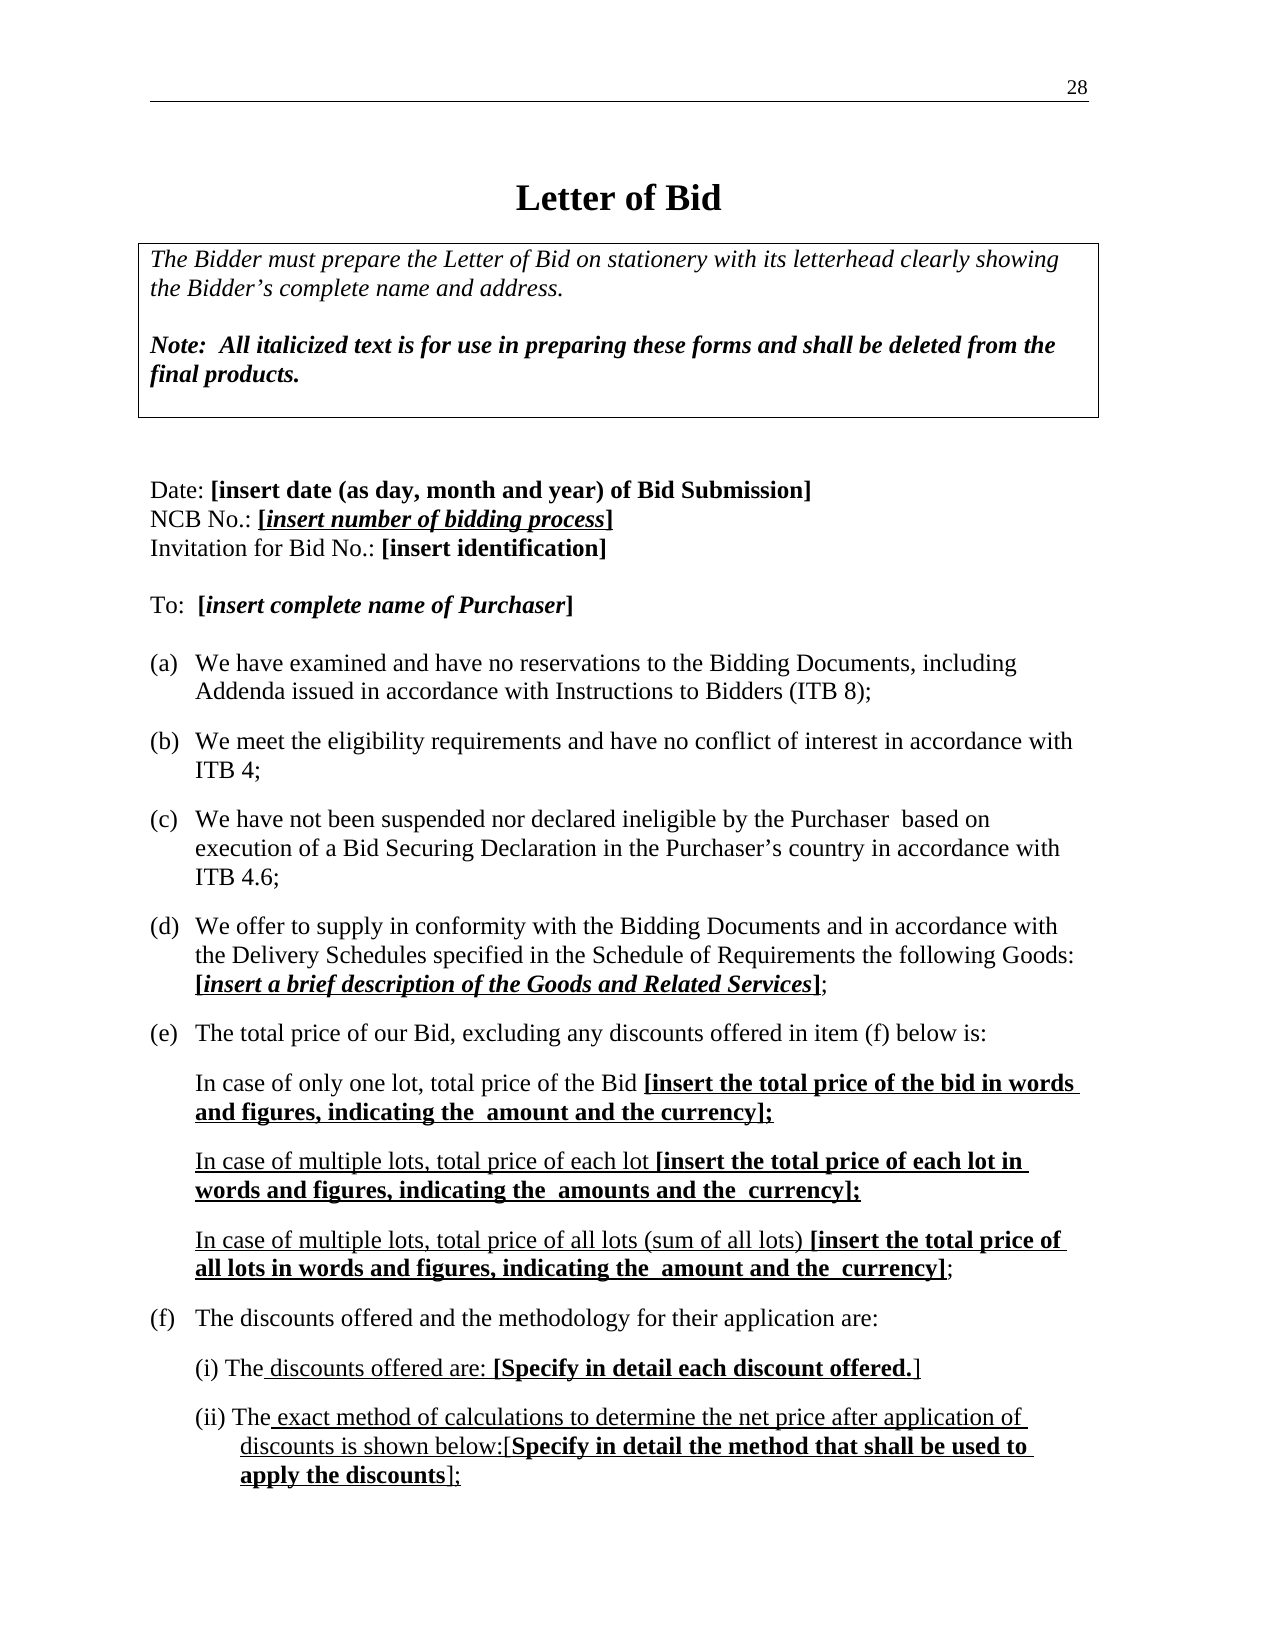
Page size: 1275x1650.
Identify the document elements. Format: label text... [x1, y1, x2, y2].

list We have examined and have no reservations to the Bidding Documents, including Addenda issued in accordance with Instructions to Bidders (ITB 8); [150, 648, 1087, 705]
table_header The Bidder must prepare the Letter of Bid on stationery with its letterhead clearly showing the Bidder’s complete name and address. Note: All italicized text is for use in preparing these forms and shall be deleted from the final products. [139, 244, 1098, 417]
text In case of only one lot, total price of the Bid [insert the total price of the bid in words and figures, indicating the amount and the currency]; [195, 1068, 1087, 1126]
text In case of multiple lots, total price of all lots (sum of all lots) [insert the total price of all lots in words and figures, indicating the amount and the currency]; [195, 1225, 1087, 1282]
text NCB No.: [insert number of bidding process] [150, 504, 1087, 533]
list The discounts offered and the methodology for their application are: [150, 1303, 1087, 1332]
text To: [insert complete name of Purchaser] [150, 590, 1087, 619]
list The total price of our Bid, excluding any discounts offered in item (f) below is: [150, 1018, 1087, 1047]
text Date: [insert date (as day, month and year) of Bid Submission] [150, 475, 1087, 504]
list We have not been suspended nor declared ineligible by the Purchaser based on execution of a Bid Securing Declaration in the Purchaser’s country in accordance with ITB 4.6; [150, 804, 1087, 891]
list We offer to supply in conformity with the Bidding Documents and in accordance with the Delivery Schedules specified in the Schedule of Requirements the following Goods:[insert a brief description of the Goods and Related Services]; [150, 911, 1087, 998]
text (i) The discounts offered are: [Specify in detail each discount offered.] [195, 1353, 1087, 1381]
text Letter of Bid [150, 175, 1087, 218]
text Invitation for Bid No.: [insert identification] [150, 533, 1087, 561]
list We meet the eligibility requirements and have no conflict of interest in accordance with ITB 4; [150, 726, 1087, 783]
text (ii) The exact method of calculations to determine the net price after application of discounts is shown below:[Specify in detail the method that shall be used to apply the discounts]; [195, 1402, 1087, 1488]
text In case of multiple lots, total price of each lot [insert the total price of each lot in words and figures, indicating the amounts and the currency]; [195, 1146, 1087, 1204]
